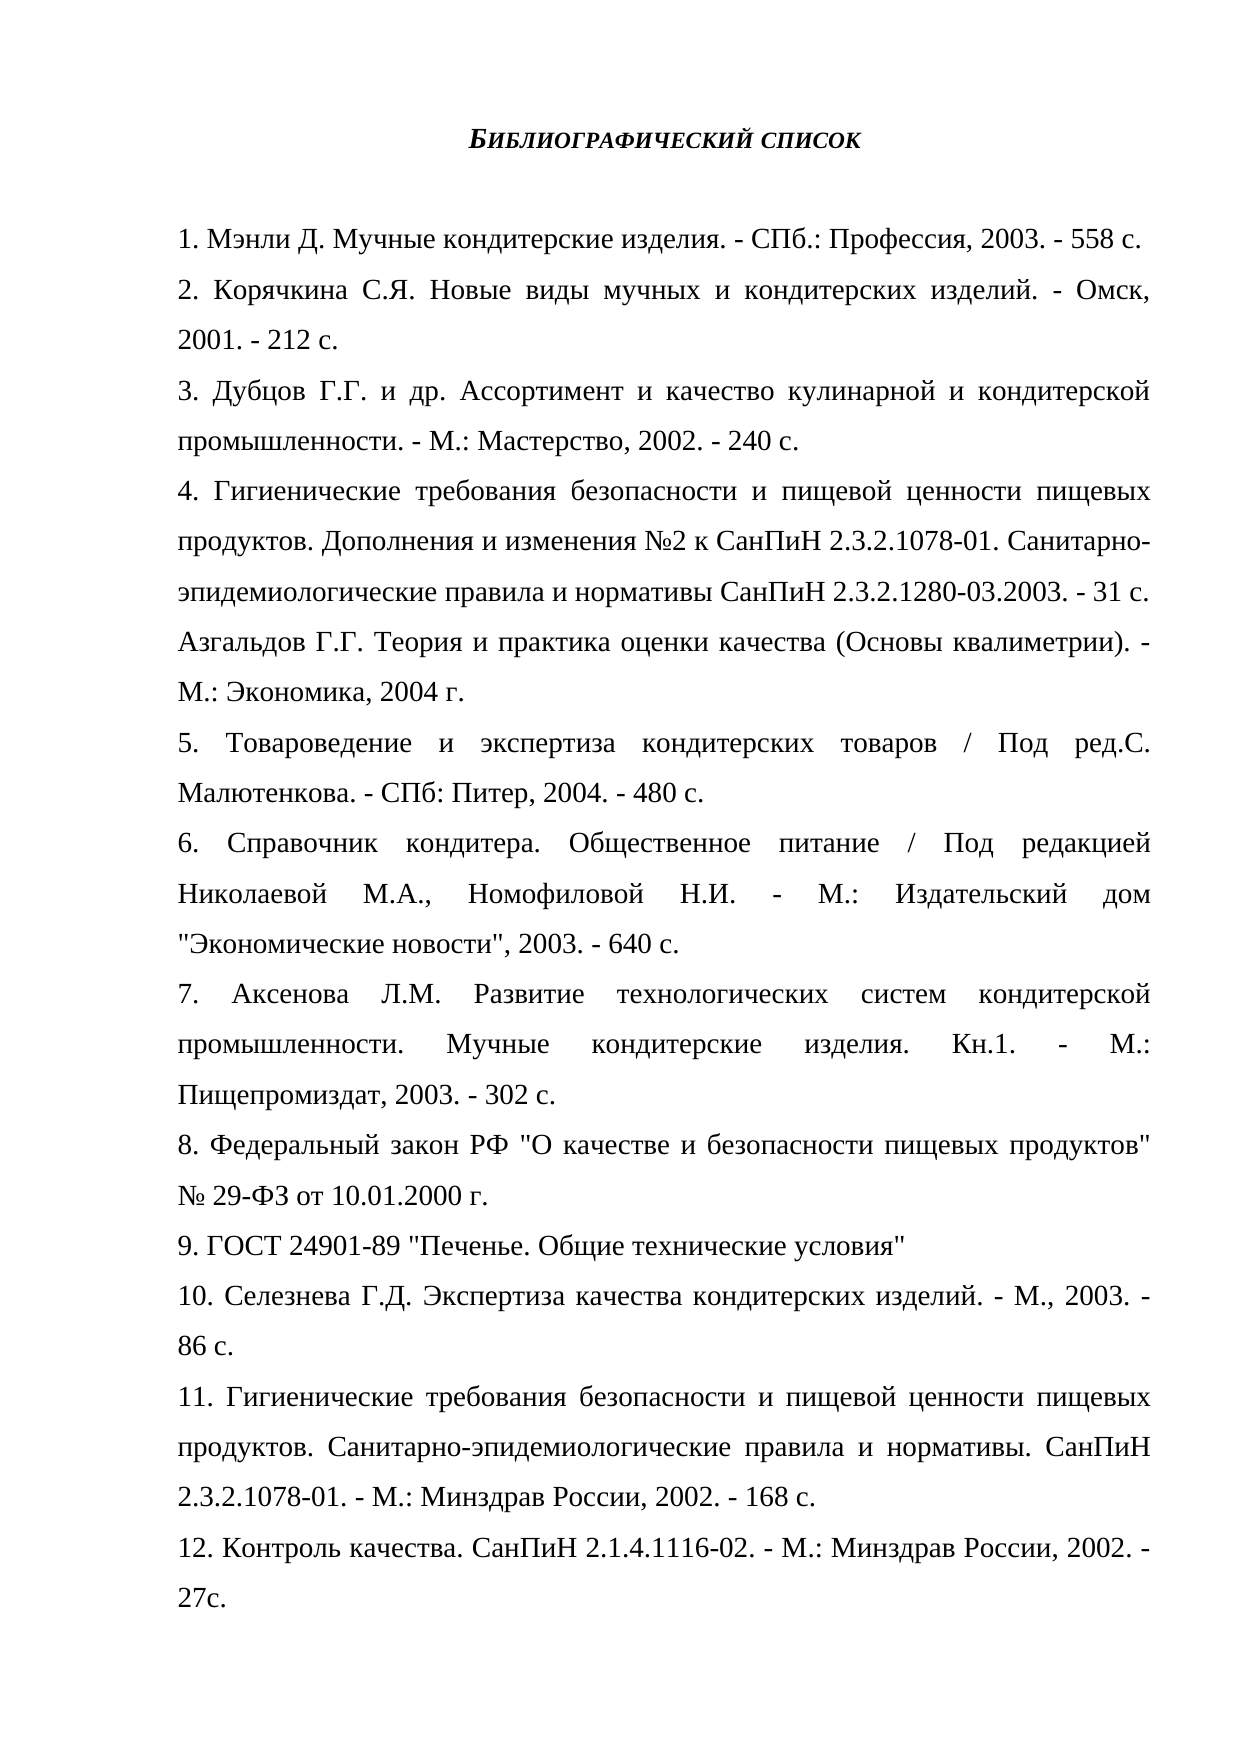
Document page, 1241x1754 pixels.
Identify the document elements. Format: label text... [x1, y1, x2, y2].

text Азгальдов Г.Г. Теория и практика оценки качества (Основы квалиметрии). - М.: Экономика, . [177, 624, 1152, 708]
text 7. Аксенова Л.М. Развитие технологических систем кондитерской промышленности. Мучные кондитерские изделия. Кн.1. - М.: Пищепромиздат, 2003. - 302 с. [177, 976, 1152, 1111]
text 5. Товароведение и экспертиза кондитерских товаров / Под ред.С. Малютенкова. - СПб: Питер, 2004. - 480 с. [177, 725, 1152, 809]
text 2. Корячкина С.Я. Новые виды мучных и кондитерских изделий. - Омск, 2001. - 212 с. [177, 272, 1152, 356]
text 11. Гигиенические требования безопасности и пищевой ценности пищевых продуктов. Санитарно-эпидемиологические правила и нормативы. СанПиН 2.3.2.1078-01. - М.: Минздрав России, 2002. - 168 с. [177, 1379, 1152, 1513]
text 6. Справочник кондитера. Общественное питание / Под редакцией Николаевой М.А., Номофиловой Н.И. - М.: Издательский дом "Экономические новости", 2003. - 640 с. [177, 825, 1152, 959]
text 12. Контроль качества. СанПиН 2.1.4.1116-02. - М.: Минздрав России, 2002. - 27с. [177, 1530, 1152, 1614]
subtitle Библиографический список [177, 121, 1152, 154]
text 3. Дубцов Г.Г. и др. Ассортимент и качество кулинарной и кондитерской промышленности. - М.: Мастерство, 2002. - 240 с. [177, 373, 1152, 456]
text 9. ГОСТ 24901-89 "Печенье. Общие технические условия" [177, 1228, 1152, 1261]
text 4. Гигиенические требования безопасности и пищевой ценности пищевых продуктов. Дополнения и изменения №2 к СанПиН 2.3.2.1078-01. Санитарно-эпидемиологические правила и нормативы СанПиН 2.3.2.1280-03.2003. - 31 с. [177, 473, 1152, 607]
text 10. Селезнева Г.Д. Экспертиза качества кондитерских изделий. - М., 2003. - 86 с. [177, 1278, 1152, 1362]
text 1. Мэнли Д. Мучные кондитерские изделия. - СПб.: Профессия, 2003. - 558 с. [177, 222, 1152, 255]
text 8. Федеральный закон РФ "О качестве и безопасности пищевых продуктов" № 29-ФЗ от 10.01.2000 г. [177, 1127, 1152, 1211]
